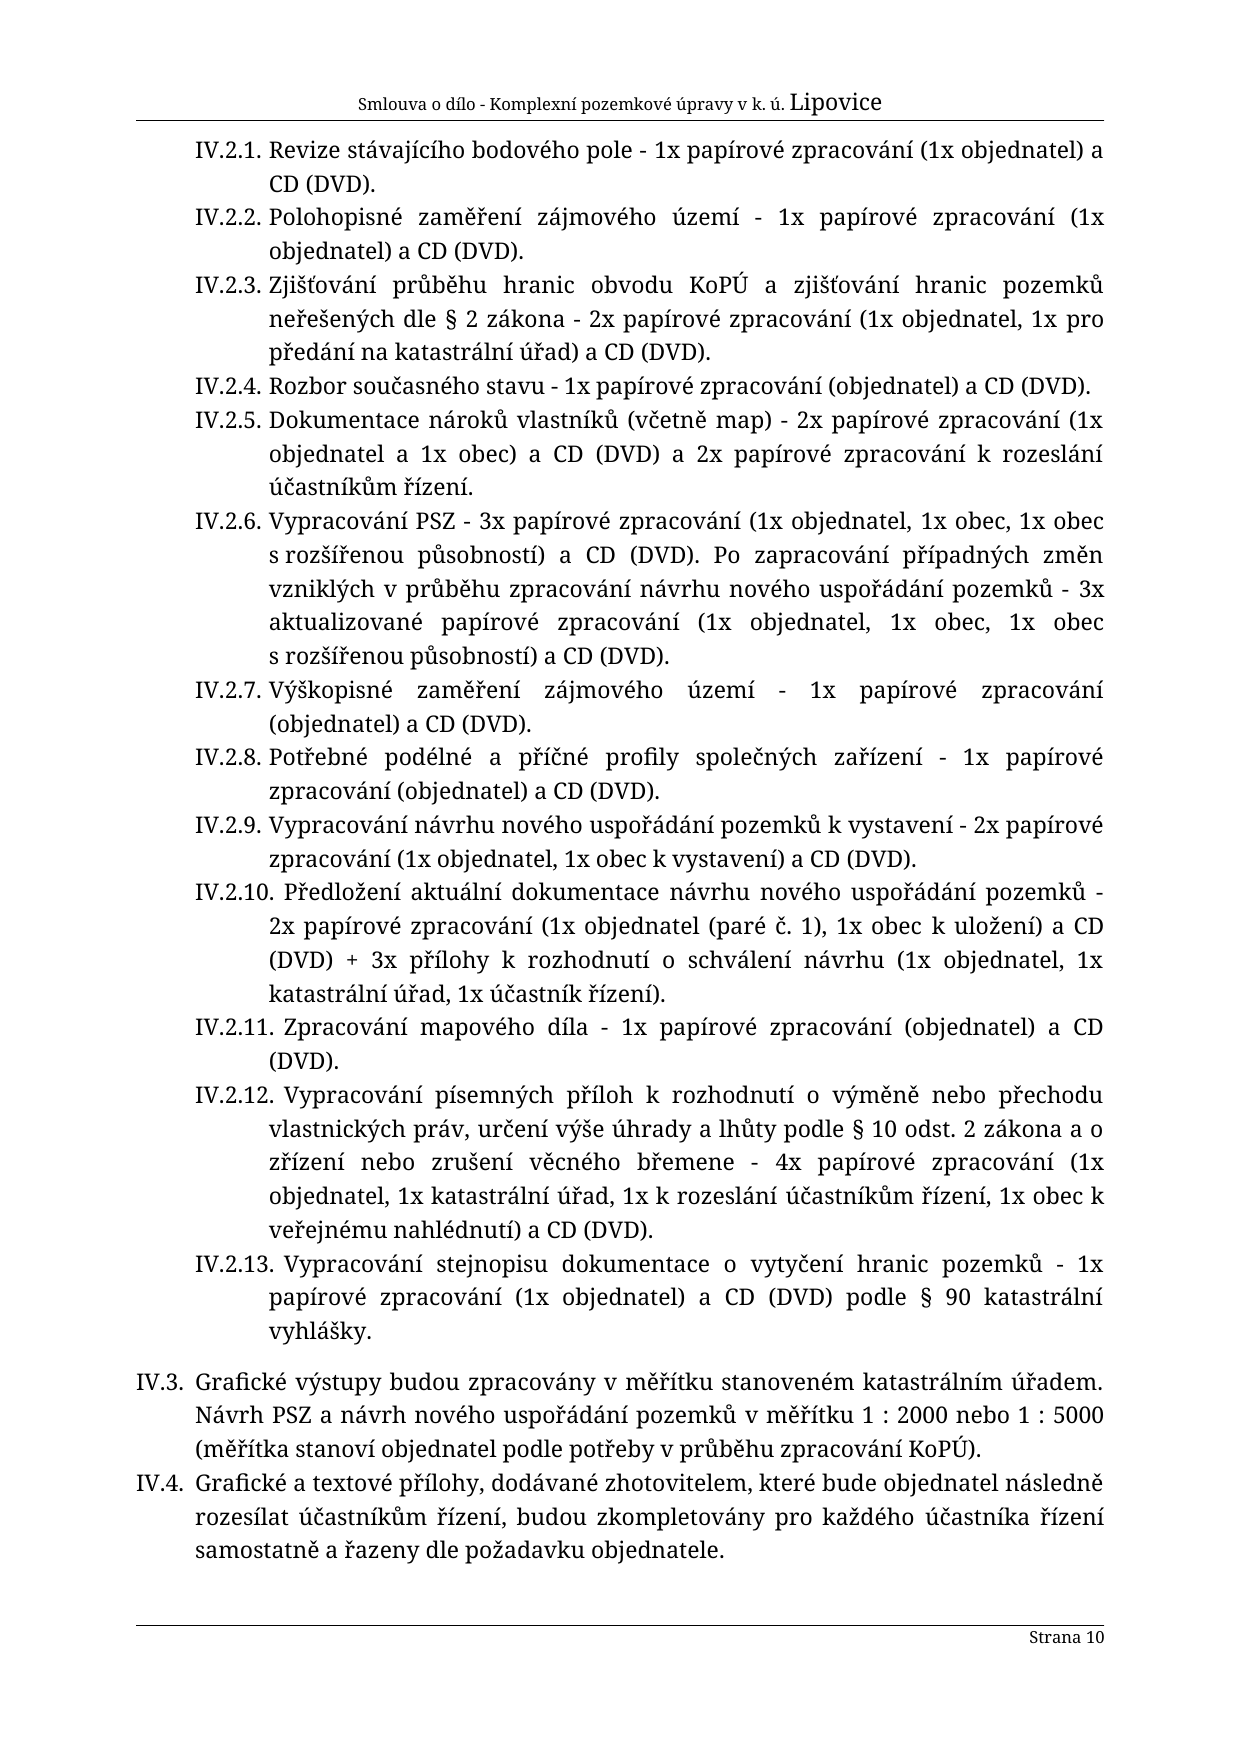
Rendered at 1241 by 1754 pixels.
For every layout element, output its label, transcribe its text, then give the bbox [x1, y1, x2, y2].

text Vypracování návrhu nového uspořádání pozemků k vystavení - 2x papírové zpracování (1x objednatel, 1x obec k vystavení) a CD (DVD). [195, 809, 1104, 874]
text Dokumentace nároků vlastníků (včetně map) - 2x papírové zpracování (1x objednatel a 1x obec) a CD (DVD) a 2x papírové zpracování k rozeslání účastníkům řízení. [195, 404, 1104, 502]
text Předložení aktuální dokumentace návrhu nového uspořádání pozemků - 2x papírové zpracování (1x objednatel (paré č. 1), 1x obec k uložení) a CD (DVD) + 3x přílohy k rozhodnutí o schválení návrhu (1x objednatel, 1x katastrální úřad, 1x účastník řízení). [195, 876, 1104, 1009]
text Polohopisné zaměření zájmového území - 1x papírové zpracování (1x objednatel) a CD (DVD). [195, 201, 1104, 266]
text Vypracování stejnopisu dokumentace o vytyčení hranic pozemků - 1x papírové zpracování (1x objednatel) a CD (DVD) podle § 90 katastrální vyhlášky. [195, 1247, 1104, 1346]
text Rozbor současného stavu - 1x papírové zpracování (objednatel) a CD (DVD). [195, 370, 1104, 401]
text Revize stávajícího bodového pole - 1x papírové zpracování (1x objednatel) a CD (DVD). [195, 134, 1104, 199]
text Zjišťování průběhu hranic obvodu KoPÚ a zjišťování hranic pozemků neřešených dle § 2 zákona - 2x papírové zpracování (1x objednatel, 1x pro předání na katastrální úřad) a CD (DVD). [195, 269, 1104, 367]
text Zpracování mapového díla - 1x papírové zpracování (objednatel) a CD (DVD). [195, 1011, 1104, 1076]
text Vypracování PSZ - 3x papírové zpracování (1x objednatel, 1x obec, 1x obec s rozšířenou působností) a CD (DVD). Po zapracování případných změn vzniklých v průběhu zpracování návrhu nového uspořádání pozemků - 3x aktualizované papírové zpracování (1x objednatel, 1x obec, 1x obec s rozšířenou působností) a CD (DVD). [195, 505, 1104, 671]
list Grafické a textové přílohy, dodávané zhotovitelem, které bude objednatel následně rozesílat účastníkům řízení, budou zkompletovány pro každého účastníka řízení samostatně a řazeny dle požadavku objednatele. [136, 1467, 1104, 1565]
text Výškopisné zaměření zájmového území - 1x papírové zpracování (objednatel) a CD (DVD). [195, 674, 1104, 739]
text Potřebné podélné a příčné profily společných zařízení - 1x papírové zpracování (objednatel) a CD (DVD). [195, 741, 1104, 806]
list Grafické výstupy budou zpracovány v měřítku stanoveném katastrálním úřadem. Návrh PSZ a návrh nového uspořádání pozemků v měřítku 1 : 2000 nebo 1 : 5000 (měřítka stanoví objednatel podle potřeby v průběhu zpracování KoPÚ). [136, 1365, 1104, 1464]
text Vypracování písemných příloh k rozhodnutí o výměně nebo přechodu vlastnických práv, určení výše úhrady a lhůty podle § 10 odst. 2 zákona a o zřízení nebo zrušení věcného břemene - 4x papírové zpracování (1x objednatel, 1x katastrální úřad, 1x k rozeslání účastníkům řízení, 1x obec k veřejnému nahlédnutí) a CD (DVD). [195, 1079, 1104, 1245]
